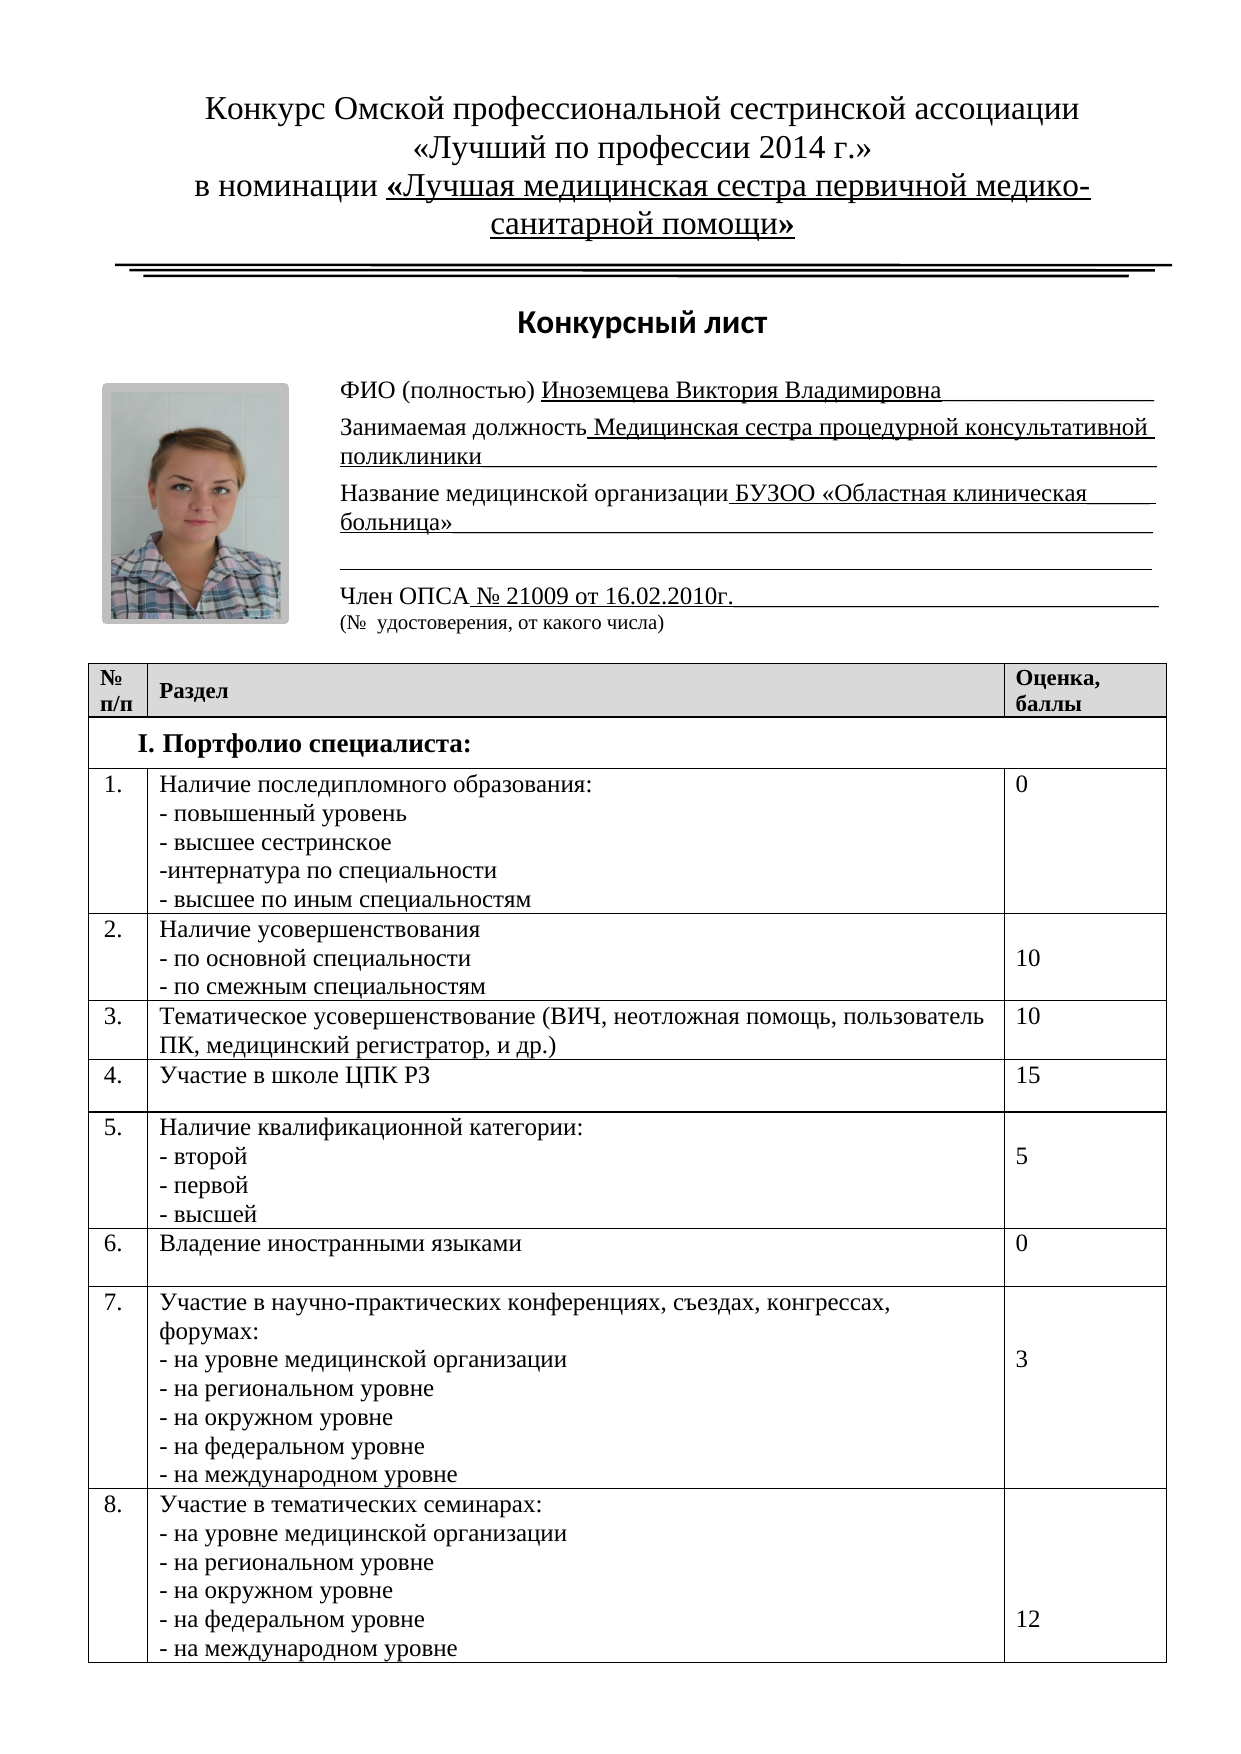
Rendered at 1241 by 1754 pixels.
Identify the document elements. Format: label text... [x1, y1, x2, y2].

table_cell [89, 914, 147, 1000]
table_cell Участие в школе ЦПК РЗ [148, 1060, 1004, 1111]
table_cell 0 [1005, 1229, 1166, 1286]
table_cell 10 [1005, 1001, 1166, 1059]
table_cell 0 [1005, 769, 1166, 913]
table_header Раздел [148, 664, 1004, 716]
text (№ удостоверения, от какого числа) [339, 610, 1167, 634]
table_cell [89, 1489, 147, 1662]
text Член ОПСА № 21009 от 16.02.2010г.__________________________________ [339, 581, 1167, 610]
text Название медицинской организации БУЗОО «Областная клиническая_____ больница»________________________________________________________ [340, 478, 1167, 536]
table_cell 12 [1005, 1489, 1166, 1662]
table_cell Владение иностранными языками [148, 1229, 1004, 1286]
table_cell 3 [1005, 1287, 1166, 1488]
text Занимаемая должность Медицинская сестра процедурной консультативной поликлиники______________________________________________________ [340, 412, 1167, 470]
table_cell Наличие последипломного образования: - повышенный уровень - высшее сестринское -интернатура по специальности - высшее по иным специальностям [148, 769, 1004, 913]
table_cell Наличие квалификационной категории: - второй - первой - высшей [148, 1113, 1004, 1227]
text ФИО (полностью) Иноземцева Виктория Владимировна_________________ [340, 375, 1167, 404]
table_cell [89, 1060, 147, 1111]
table_cell 5 [1005, 1113, 1166, 1227]
table_cell 15 [1005, 1060, 1166, 1111]
table_header Оценка, баллы [1005, 664, 1166, 716]
table_cell Участие в научно-практических конференциях, съездах, конгрессах, форумах: - на уровне медицинской организации - на региональном уровне - на окружном уровне - на федеральном уровне - на международном уровне [148, 1287, 1004, 1488]
table_cell [89, 1113, 147, 1227]
table_cell [89, 1001, 147, 1059]
table_cell Портфолио специалиста: [89, 718, 1166, 768]
text «Лучший по профессии 2014 г.» [118, 127, 1167, 165]
table_cell [89, 1229, 147, 1286]
picture [111, 392, 281, 619]
table_cell [89, 1287, 147, 1488]
text в номинации «Лучшая медицинская сестра первичной медико-санитарной помощи» [118, 165, 1167, 242]
table_cell Тематическое усовершенствование (ВИЧ, неотложная помощь, пользователь ПК, медицинский регистратор, и др.) [148, 1001, 1004, 1059]
table_header № п/п [89, 664, 147, 716]
table_cell Наличие усовершенствования - по основной специальности - по смежным специальностям [148, 914, 1004, 1000]
table_cell Участие в тематических семинарах: - на уровне медицинской организации - на региональном уровне - на окружном уровне - на федеральном уровне - на международном уровне [148, 1489, 1004, 1662]
table_cell 10 [1005, 914, 1166, 1000]
text Конкурсный лист [118, 301, 1167, 342]
text Конкурс Омской профессиональной сестринской ассоциации [118, 89, 1167, 127]
table_cell [89, 769, 147, 913]
